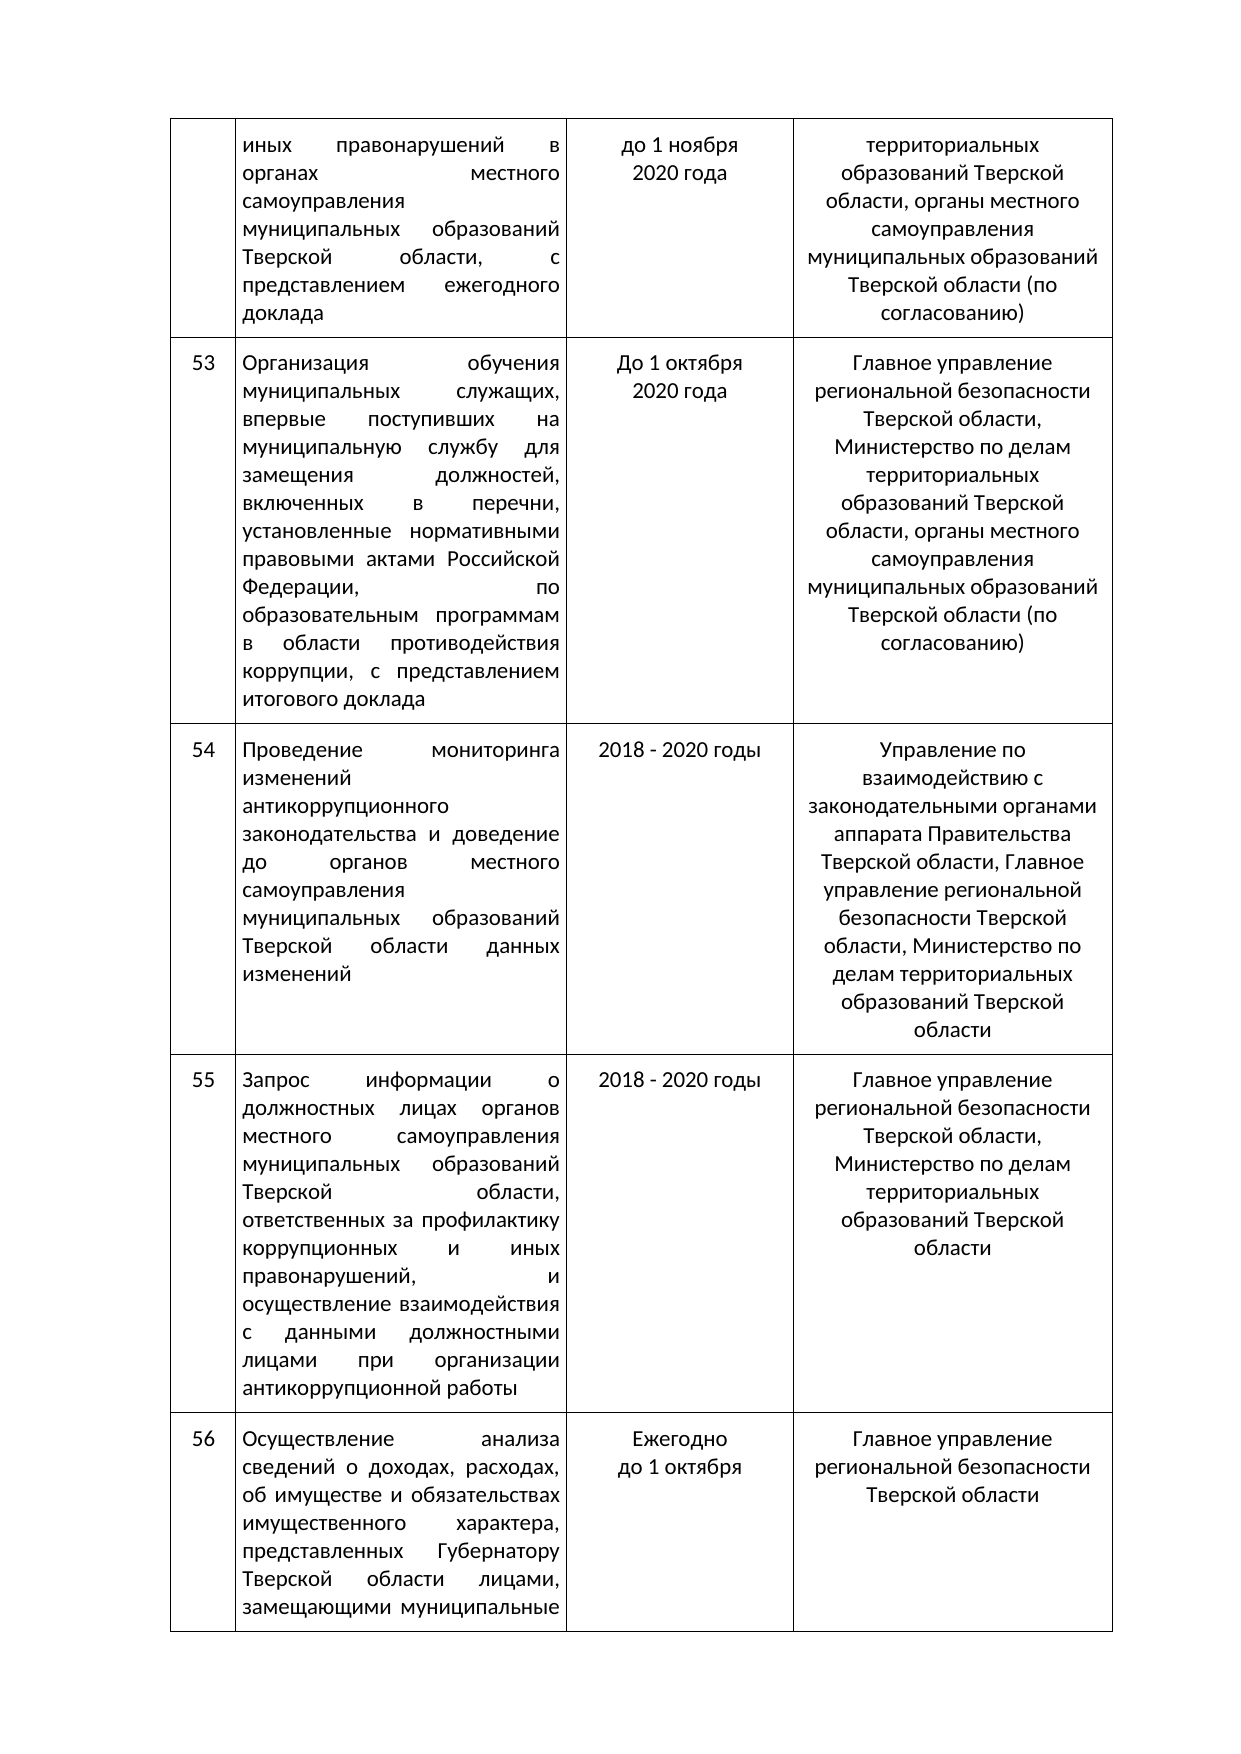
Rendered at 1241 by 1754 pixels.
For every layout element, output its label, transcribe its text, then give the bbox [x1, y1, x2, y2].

table_cell 55 [171, 1055, 235, 1412]
table_cell Организация обучения муниципальных служащих, впервые поступивших на муниципальную службу для замещения должностей, включенных в перечни, установленные нормативными правовыми актами Российской Федерации, по образовательным программам в области противодействия коррупции, с представлением итогового доклада [236, 338, 566, 723]
table_cell 56 [171, 1413, 235, 1631]
table_cell 52 [171, 119, 235, 337]
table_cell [236, 119, 566, 337]
table_cell 53 [171, 338, 235, 723]
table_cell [794, 1413, 1112, 1631]
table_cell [567, 1413, 793, 1631]
table_cell 54 [171, 724, 235, 1054]
table_cell Управление по взаимодействию с законодательными органами аппарата Правительства Тверской области, Главное управление региональной безопасности Тверской области, Министерство по делам территориальных образований Тверской области [794, 724, 1112, 1054]
table_cell До 1 октября 2020 года [567, 338, 793, 723]
table_cell 2018 - 2020 годы [567, 724, 793, 1054]
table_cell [236, 1413, 566, 1631]
table_cell Главное управление региональной безопасности Тверской области, Министерство по делам территориальных образований Тверской области [794, 1055, 1112, 1412]
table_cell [567, 119, 793, 337]
table_cell 2018 - 2020 годы [567, 1055, 793, 1412]
table_cell Запрос информации о должностных лицах органов местного самоуправления муниципальных образований Тверской области, ответственных за профилактику коррупционных и иных правонарушений, и осуществление взаимодействия с данными должностными лицами при организации антикоррупционной работы [236, 1055, 566, 1412]
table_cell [794, 119, 1112, 337]
table_cell Проведение мониторинга изменений антикоррупционного законодательства и доведение до органов местного самоуправления муниципальных образований Тверской области данных изменений [236, 724, 566, 1054]
